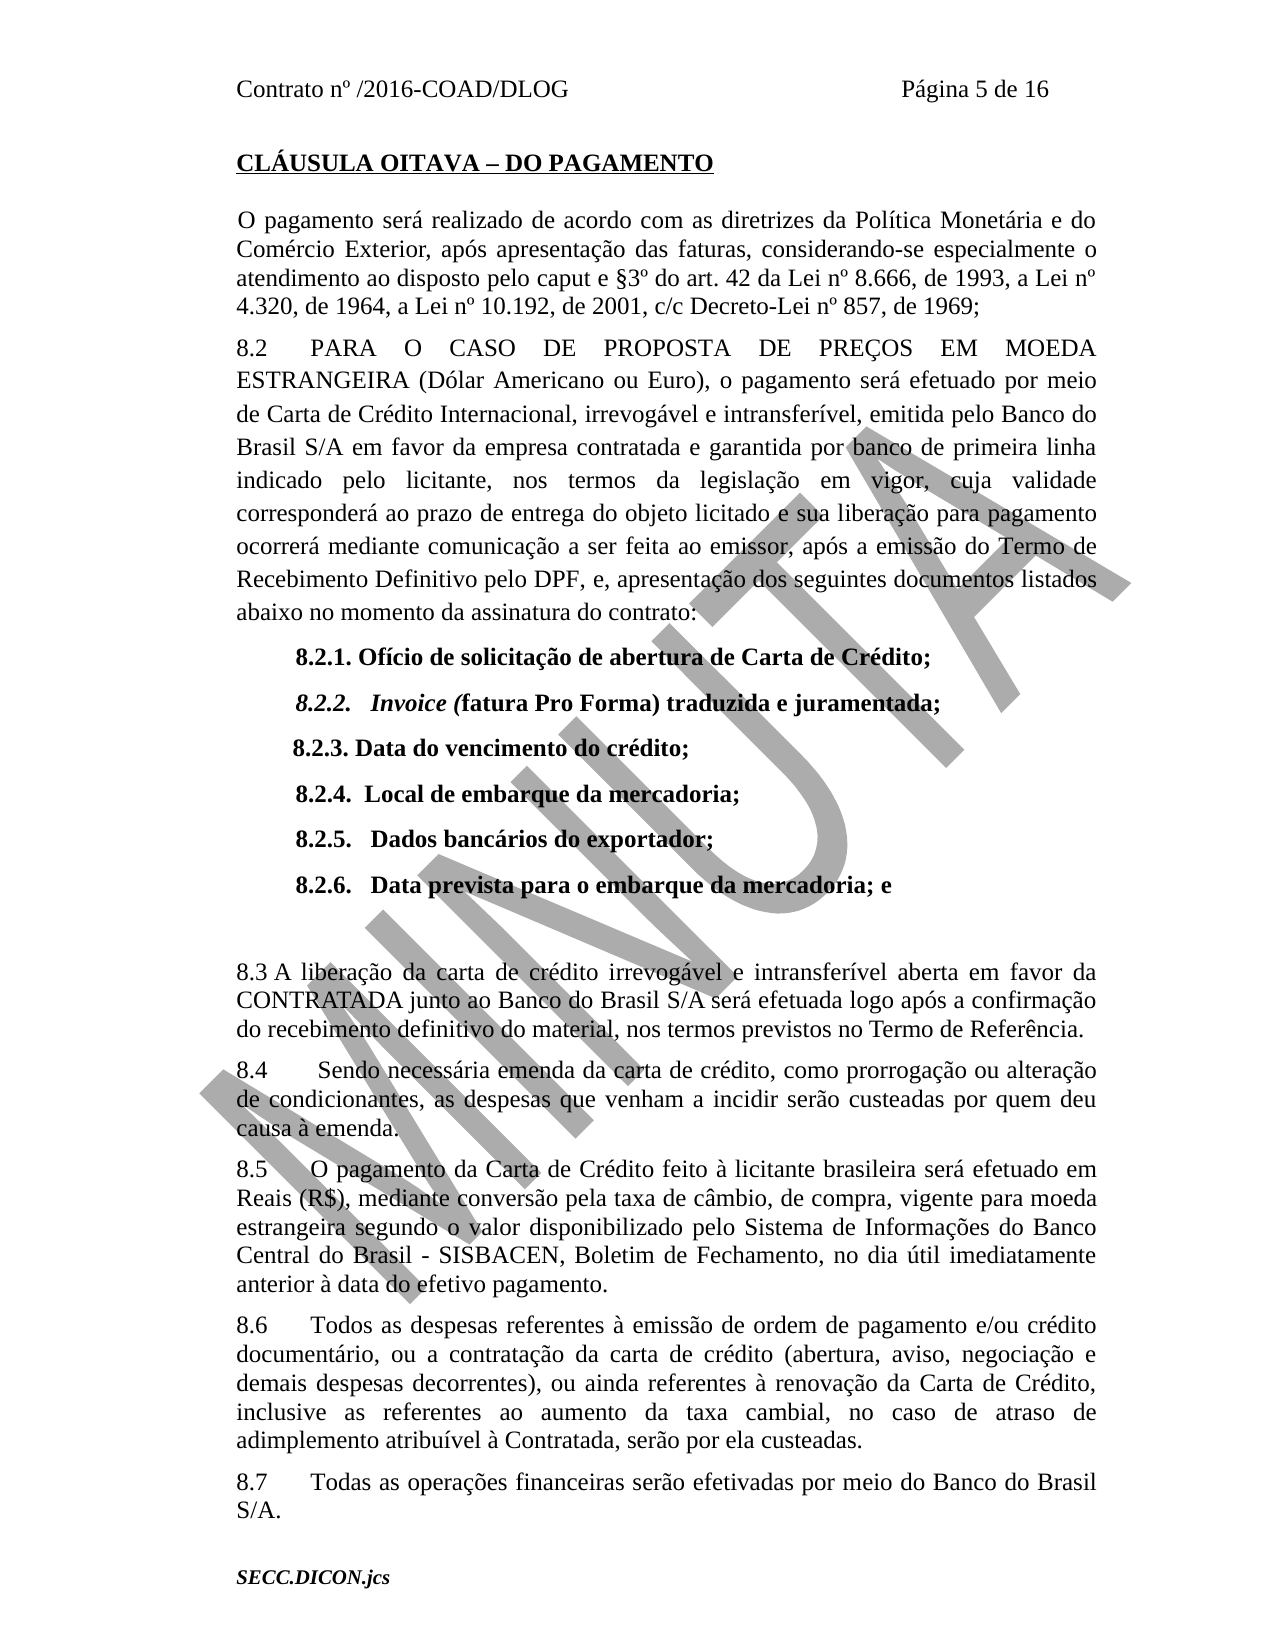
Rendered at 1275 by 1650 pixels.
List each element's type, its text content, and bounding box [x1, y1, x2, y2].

text O pagamento será realizado de acordo com as diretrizes da Política Monetária e do Comércio Exterior, após apresentação das faturas, considerando-se especialmente o atendimento ao disposto pelo caput e §3º do art. 42 da Lei nº 8.666, de Lei nº 4.320, de Lei nº 10.192, de 2001, c/c Decreto-Lei nº 857, de 1969; [236, 205, 1098, 320]
text 8.2.3. Data do vencimento do crédito; [236, 733, 1098, 762]
list Dados bancários do exportador; [295, 824, 1098, 853]
text 8.2.1. Ofício de solicitação de abertura de Carta de Crédito; [295, 642, 1098, 671]
list Sendo necessária emenda da carta de crédito, como prorrogação ou alteração de condicionantes, as despesas que venham a incidir serão custeadas por quem deu causa à emenda. [236, 1055, 1098, 1142]
list A liberação da carta de crédito irrevogável e intransferível aberta em favor da CONTRATADA junto ao Banco do Brasil S/A será efetuada logo após a confirmação do recebimento definitivo do material, nos termos previstos no Termo de Referência. [236, 957, 1098, 1043]
list Invoice (fatura Pro Forma) traduzida e juramentada; [295, 688, 1098, 717]
list Data prevista para o embarque da mercadoria; e [295, 870, 1098, 899]
text 8.2 PARA O CASO DE PROPOSTA DE PREÇOS EM MOEDA ESTRANGEIRA (Dólar Americano ou Euro), o pagamento será efetuado por meio de Carta de Crédito Internacional, irrevogável e intransferível, emitida pelo Banco do Brasil S/A em favor da empresa contratada e garantida por banco de primeira linha indicado pelo licitante, nos termos da legislação em vigor, cuja validade corresponderá ao prazo de entrega do objeto licitado e sua liberação para pagamento ocorrerá mediante comunicação a ser feita ao emissor, após a emissão do Termo de Recebimento Definitivo pelo DPF, e, apresentação dos seguintes documentos listados abaixo no momento da assinatura do contrato: [236, 333, 1098, 626]
list Todas as operações financeiras serão efetivadas por meio do Banco do Brasil S/A. [236, 1467, 1098, 1524]
text CLÁUSULA OITAVA – DO PAGAMENTO [236, 148, 1098, 176]
list O pagamento da Carta de Crédito feito à licitante brasileira será efetuado em Reais (R$), mediante conversão pela taxa de câmbio, de compra, vigente para moeda estrangeira segundo o valor disponibilizado pelo Sistema de Informações do Banco Central do Brasil - SISBACEN, Boletim de Fechamento, no dia útil imediatamente anterior à data do efetivo pagamento. [236, 1154, 1098, 1298]
text 8.2.4. Local de embarque da mercadoria; [295, 779, 1098, 808]
list Todos as despesas referentes à emissão de ordem de pagamento e/ou crédito documentário, ou a contratação da carta de crédito (abertura, aviso, negociação e demais despesas decorrentes), ou ainda referentes à renovação da Carta de Crédito, inclusive as referentes ao aumento da taxa cambial, no caso de atraso de adimplemento atribuível à Contratada, serão por ela custeadas. [236, 1310, 1098, 1454]
